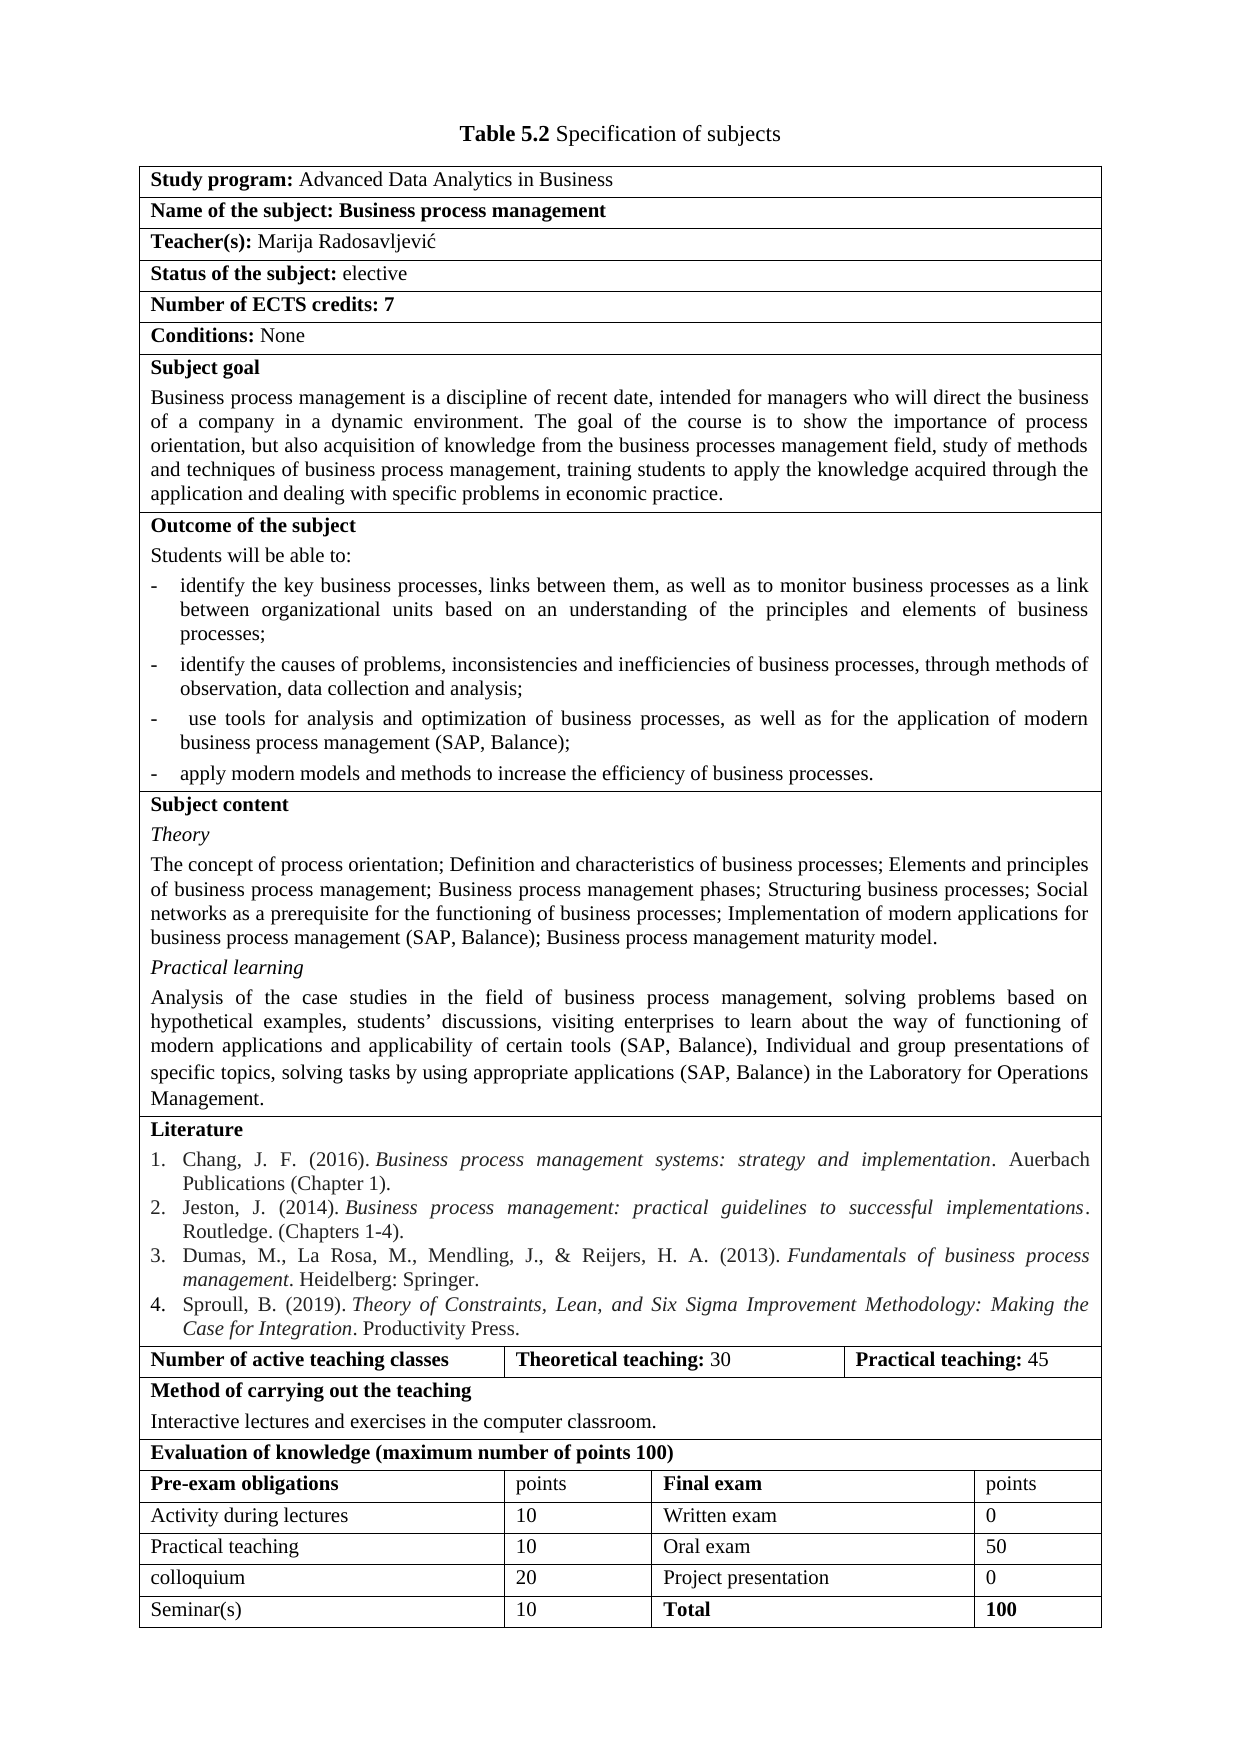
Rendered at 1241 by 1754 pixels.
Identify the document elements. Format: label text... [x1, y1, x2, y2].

table_cell 50 [975, 1534, 1101, 1564]
table_cell points [505, 1471, 651, 1502]
table_cell Seminar(s) [140, 1597, 504, 1627]
table_cell 10 [505, 1597, 651, 1627]
table_cell colloquium [140, 1565, 504, 1596]
table_cell Practical teaching: 45 [845, 1347, 1101, 1377]
table_cell Conditions: None [140, 323, 1101, 354]
table_cell Teacher(s): Marija Radosavljević [140, 229, 1101, 259]
table_cell 10 [505, 1503, 651, 1533]
table_cell Theoretical teaching: 30 [505, 1347, 844, 1377]
table_cell Activity during lectures [140, 1503, 504, 1533]
table_cell Method of carrying out the teaching Interactive lectures and exercises in the computer classroom. [140, 1378, 1101, 1439]
table_cell Written exam [652, 1503, 974, 1533]
table_cell Final exam [652, 1471, 974, 1502]
table_cell Subject goal Business process management is a discipline of recent date, intended for managers who will direct the business of a company in a dynamic environment. The goal of the course is to show the importance of process orientation, but also acquisition of knowledge from the business processes management field, study of methods and techniques of business process management, training students to apply the knowledge acquired through the application and dealing with specific problems in economic practice. [140, 355, 1101, 512]
table_cell Practical teaching [140, 1534, 504, 1564]
table_cell Number of ECTS credits: 7 [140, 292, 1101, 322]
table_cell Pre-exam obligations [140, 1471, 504, 1502]
table_header Study program: Advanced Data Analytics in Business [140, 167, 1101, 197]
table_cell Evaluation of knowledge (maximum number of points 100) [140, 1440, 1101, 1470]
table_cell points [975, 1471, 1101, 1502]
table_cell Name of the subject: Business process management [140, 198, 1101, 228]
text Table 5.2 Specification of subjects [135, 120, 1105, 146]
table_cell Total [652, 1597, 974, 1627]
table_cell 0 [975, 1565, 1101, 1596]
table_cell Subject content Theory The concept of process orientation; Definition and characteristics of business processes; Elements and principles of business process management; Business process management phases; Structuring business processes; Social networks as a prerequisite for the functioning of business processes; Implementation of modern applications for business process management (SAP, Balance); Business process management maturity model. Practical learning Analysis of the case studies in the field of business process management, solving problems based on hypothetical examples, students’ discussions, visiting enterprises to learn about the way of functioning of modern applications and applicability of certain tools (SAP, Balance), Individual and group presentations of specific topics, solving tasks by using appropriate applications (SAP, Balance) in the Laboratory for Operations Management. [140, 792, 1101, 1116]
table_cell Status of the subject: elective [140, 261, 1101, 291]
table_cell Literature Chang, J. F. (2016). Business process management systems: strategy and implementation. Auerbach Publications (Chapter 1). Jeston, J. (2014). Business process management: practical guidelines to successful implementations. Routledge. (Chapters 1-4). Dumas, M., La Rosa, M., Mendling, J., & Reijers, H. A. (2013). Fundamentals of business process management. Heidelberg: Springer. Sproull, B. (2019). Theory of Constraints, Lean, and Six Sigma Improvement Methodology: Making the Case for Integration. Productivity Press. [140, 1117, 1101, 1346]
table_cell 10 [505, 1534, 651, 1564]
table_cell 100 [975, 1597, 1101, 1627]
table_cell Number of active teaching classes [140, 1347, 504, 1377]
table_cell Project presentation [652, 1565, 974, 1596]
table_cell 0 [975, 1503, 1101, 1533]
table_cell Oral exam [652, 1534, 974, 1564]
table_cell 20 [505, 1565, 651, 1596]
table_cell Outcome of the subject Students will be able to: identify the key business processes, links between them, as well as to monitor business processes as a link between organizational units based on an understanding of the principles and elements of business processes; identify the causes of problems, inconsistencies and inefficiencies of business processes, through methods of observation, data collection and analysis; use tools for analysis and optimization of business processes, as well as for the application of modern business process management (SAP, Balance); apply modern models and methods to increase the efficiency of business processes. [140, 513, 1101, 791]
